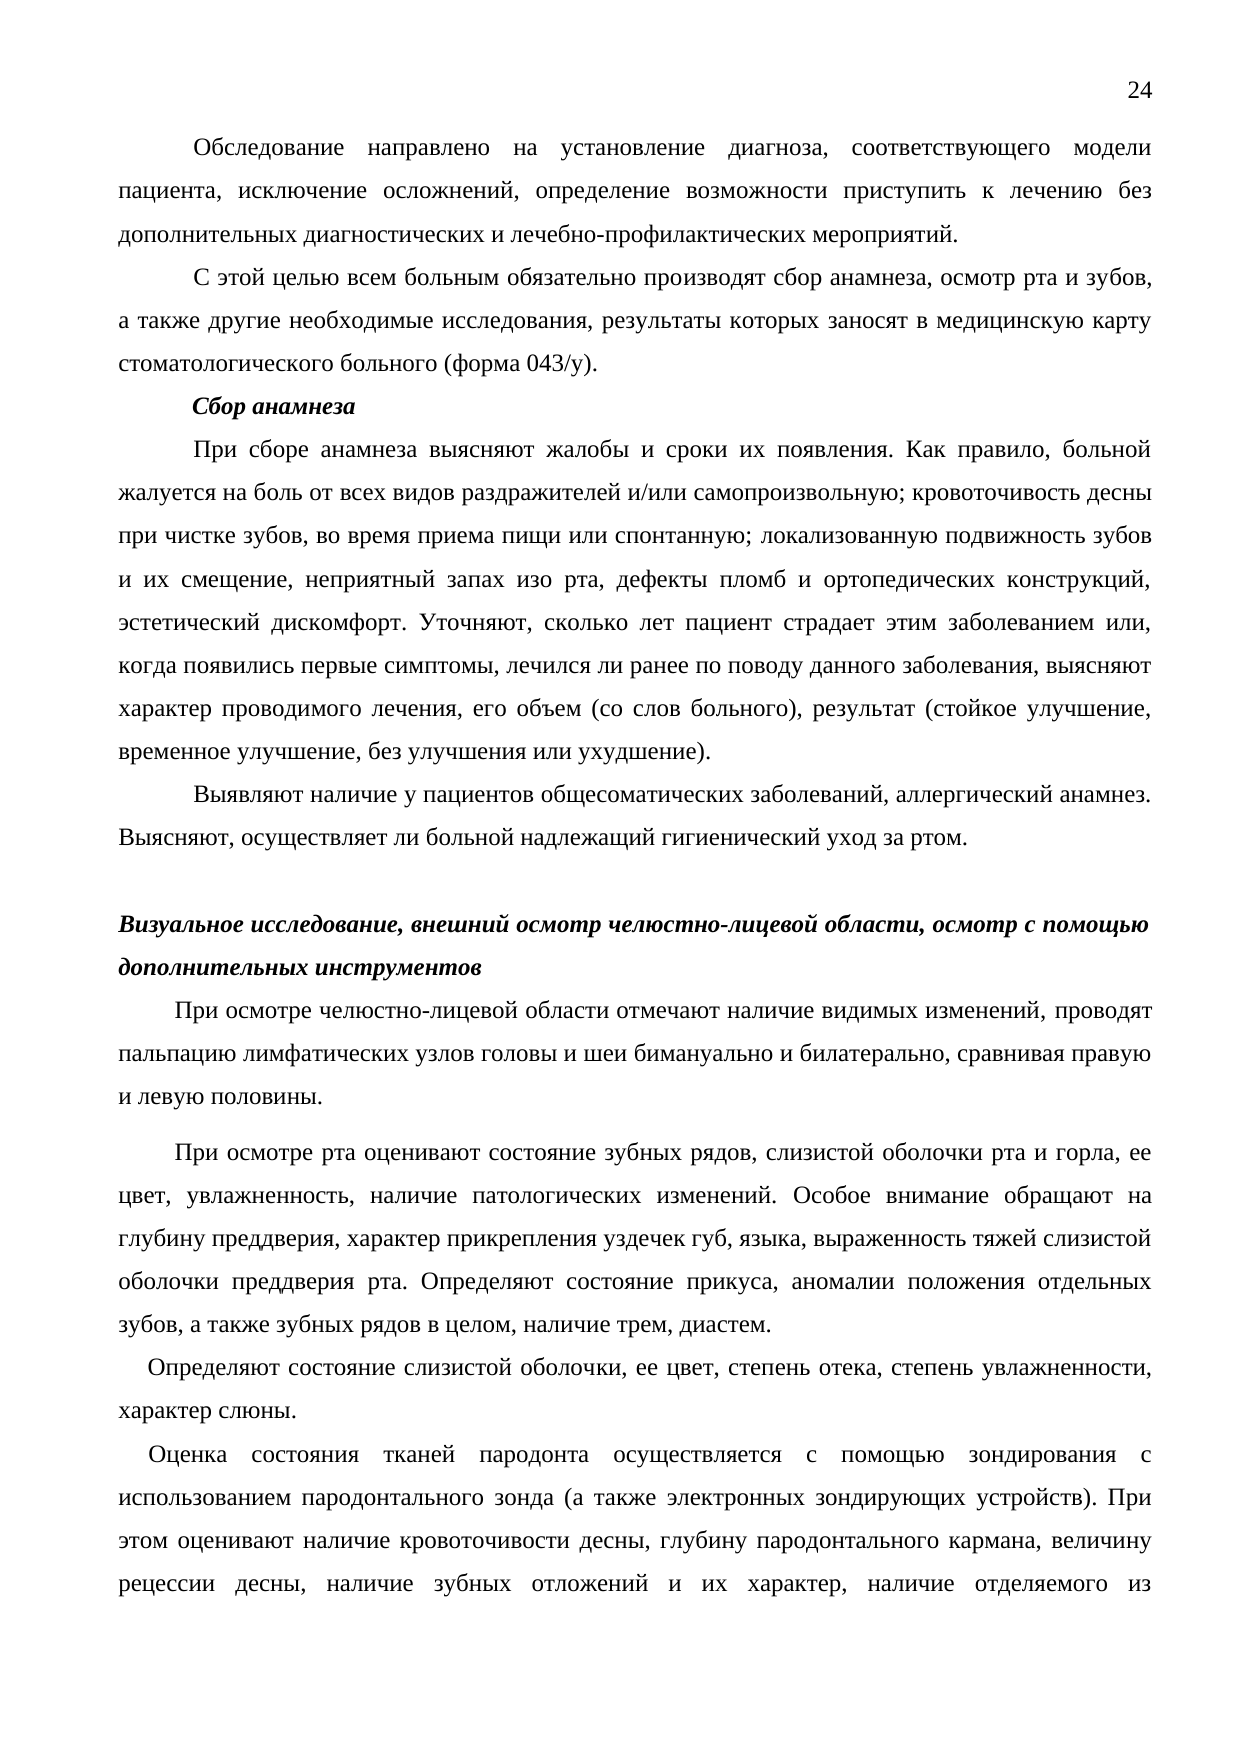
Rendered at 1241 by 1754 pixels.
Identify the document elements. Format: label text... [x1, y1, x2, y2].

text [118, 1439, 1152, 1597]
text При сборе анамнеза выясняют жалобы и сроки их появления. Как правило, больной жалуется на боль от всех видов раздражителей и/или самопроизвольную; кровоточивость десны при чистке зубов, во время приема пищи или спонтанную; локализованную подвижность зубов и их смещение, неприятный запах изо рта, дефекты пломб и ортопедических конструкций, эстетический дискомфорт. Уточняют, сколько лет пациент страдает этим заболеванием или, когда появились первые симптомы, лечился ли ранее по поводу данного заболевания, выясняют характер проводимого лечения, его объем (со слов больного), результат (стойкое улучшение, временное улучшение, без улучшения или ухудшение). [118, 434, 1152, 765]
text При осмотре челюстно-лицевой области отмечают наличие видимых изменений, проводят пальпацию лимфатических узлов головы и шеи бимануально и билатерально, сравнивая правую и левую половины. [118, 995, 1152, 1110]
text Сбор анамнеза [118, 391, 1152, 420]
text При осмотре рта оценивают состояние зубных рядов, слизистой оболочки рта и горла, ее цвет, увлажненность, наличие патологических изменений. Особое внимание обращают на глубину преддверия, характер прикрепления уздечек губ, языка, выраженность тяжей слизистой оболочки преддверия рта. Определяют состояние прикуса, аномалии положения отдельных зубов, а также зубных рядов в целом, наличие трем, диастем. [118, 1137, 1152, 1338]
text С этой целью всем больным обязательно производят сбор анамнеза, осмотр рта и зубов, а также другие необходимые исследования, результаты которых заносят в медицинскую карту стоматологического больного (форма 043/у). [118, 262, 1152, 377]
text Визуальное исследование, внешний осмотр челюстно-лицевой области, осмотр с помощью дополнительных инструментов [118, 909, 1152, 981]
text Определяют состояние слизистой оболочки, ее цвет, степень отека, степень увлажненности, характер слюны. [118, 1352, 1152, 1424]
text Обследование направлено на установление диагноза, соответствующего модели пациента, исключение осложнений, определение возможности приступить к лечению без дополнительных диагностических и лечебно-профилактических мероприятий. [118, 132, 1152, 247]
text Выявляют наличие у пациентов общесоматических заболеваний, аллергический анамнез. Выясняют, осуществляет ли больной надлежащий гигиенический уход за ртом. [118, 779, 1152, 851]
